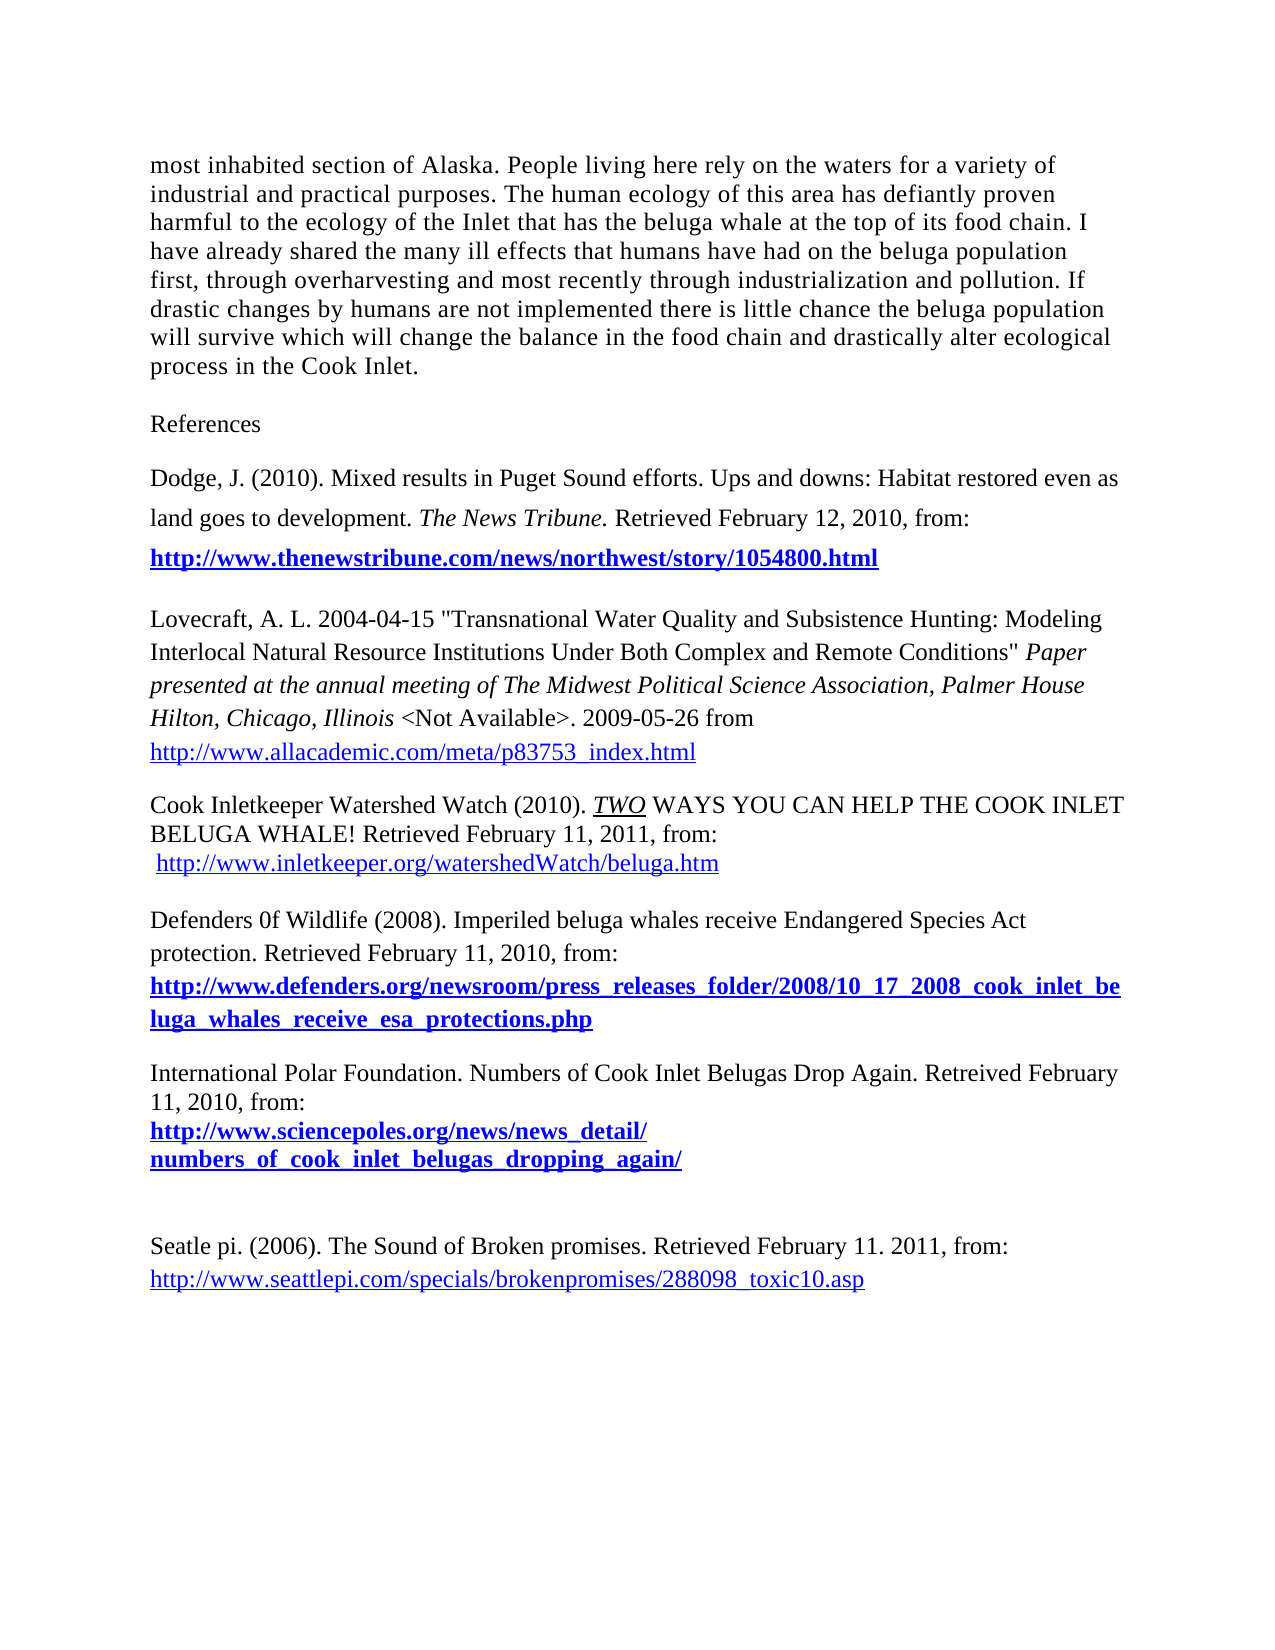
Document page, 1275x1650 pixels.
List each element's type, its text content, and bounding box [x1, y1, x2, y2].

text Defenders 0f Wildlife (2008). Imperiled beluga whales receive Endangered Species Act protection. Retrieved February 11, 2010, from: http://www.defenders.org/newsroom/press_releases_folder/2008/10_17_2008_cook_inlet_beluga_whales_receive_esa_protections.php [150, 905, 1125, 1033]
text http://www.sciencepoles.org/news/news_detail/numbers_of_cook_inlet_belugas_dropping_again/ [150, 1116, 1125, 1173]
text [150, 150, 1125, 380]
text Cook Inletkeeper Watershed Watch (2010). TWO WAYS YOU CAN HELP THE COOK INLET BELUGA WHALE! Retrieved February 11, 2011, from: [150, 790, 1125, 848]
text Seatle pi. (2006). The Sound of Broken promises. Retrieved February 11. 2011, from: http://www.seattlepi.com/specials/brokenpromises/288098_toxic10.asp [150, 1231, 1125, 1293]
text Dodge, J. (2010). Mixed results in Puget Sound efforts. Ups and downs: Habitat restored even as land goes to development. The News Tribune. Retrieved February 12, 2010, from: http://www.thenewstribune.com/news/northwest/story/1054800.html [150, 463, 1125, 572]
text http://www.inletkeeper.org/watershedWatch/beluga.htm [150, 848, 1125, 877]
text Lovecraft, A. L. 2004-04-15 "Transnational Water Quality and Subsistence Hunting: Modeling Interlocal Natural Resource Institutions Under Both Complex and Remote Conditions" Paper presented at the annual meeting of The Midwest Political Science Association, Palmer House Hilton, Chicago, Illinois <Not Available>. 2009-05-26 from http://www.allacademic.com/meta/p83753_index.html [150, 604, 1125, 765]
text References [150, 409, 1125, 438]
text International Polar Foundation. Numbers of Cook Inlet Belugas Drop Again. Retreived February 11, 2010, from: [150, 1058, 1125, 1116]
